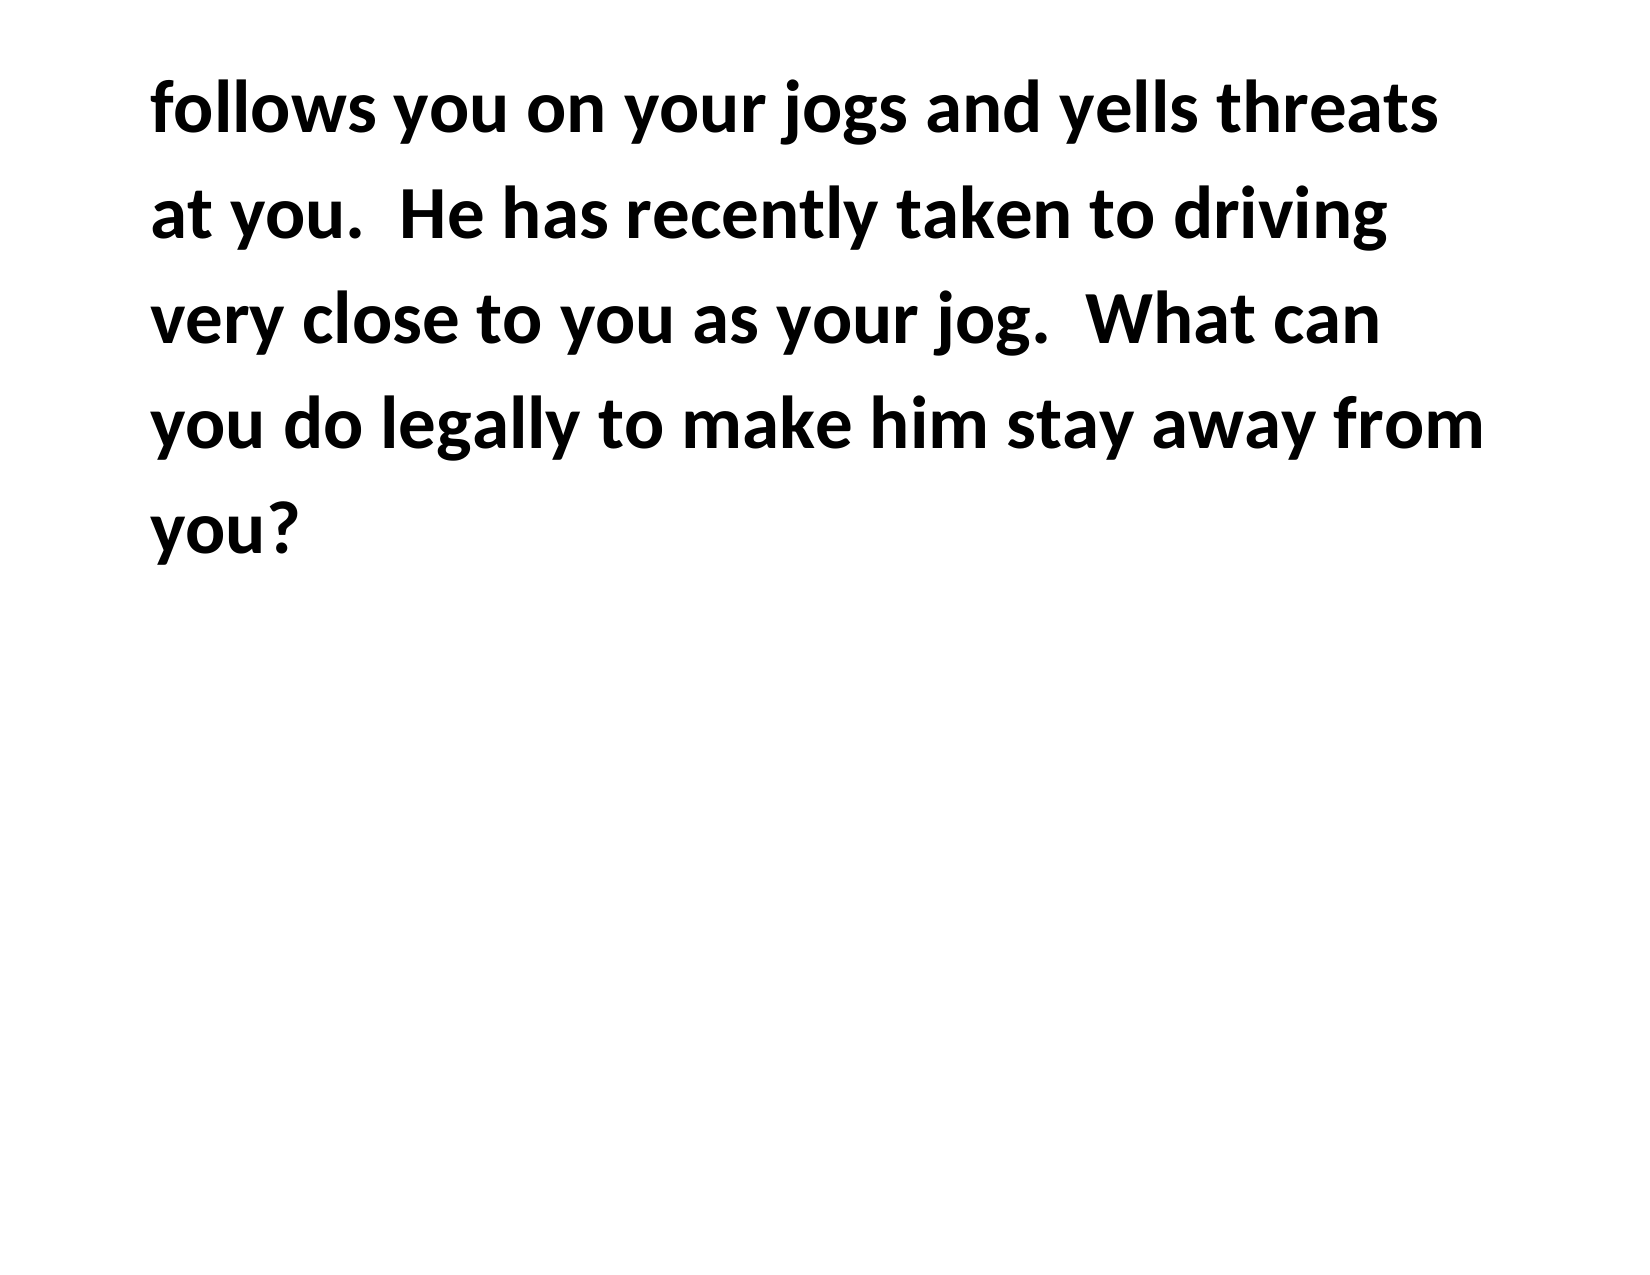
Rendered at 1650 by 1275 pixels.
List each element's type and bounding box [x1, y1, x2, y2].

text [150, 60, 1500, 572]
